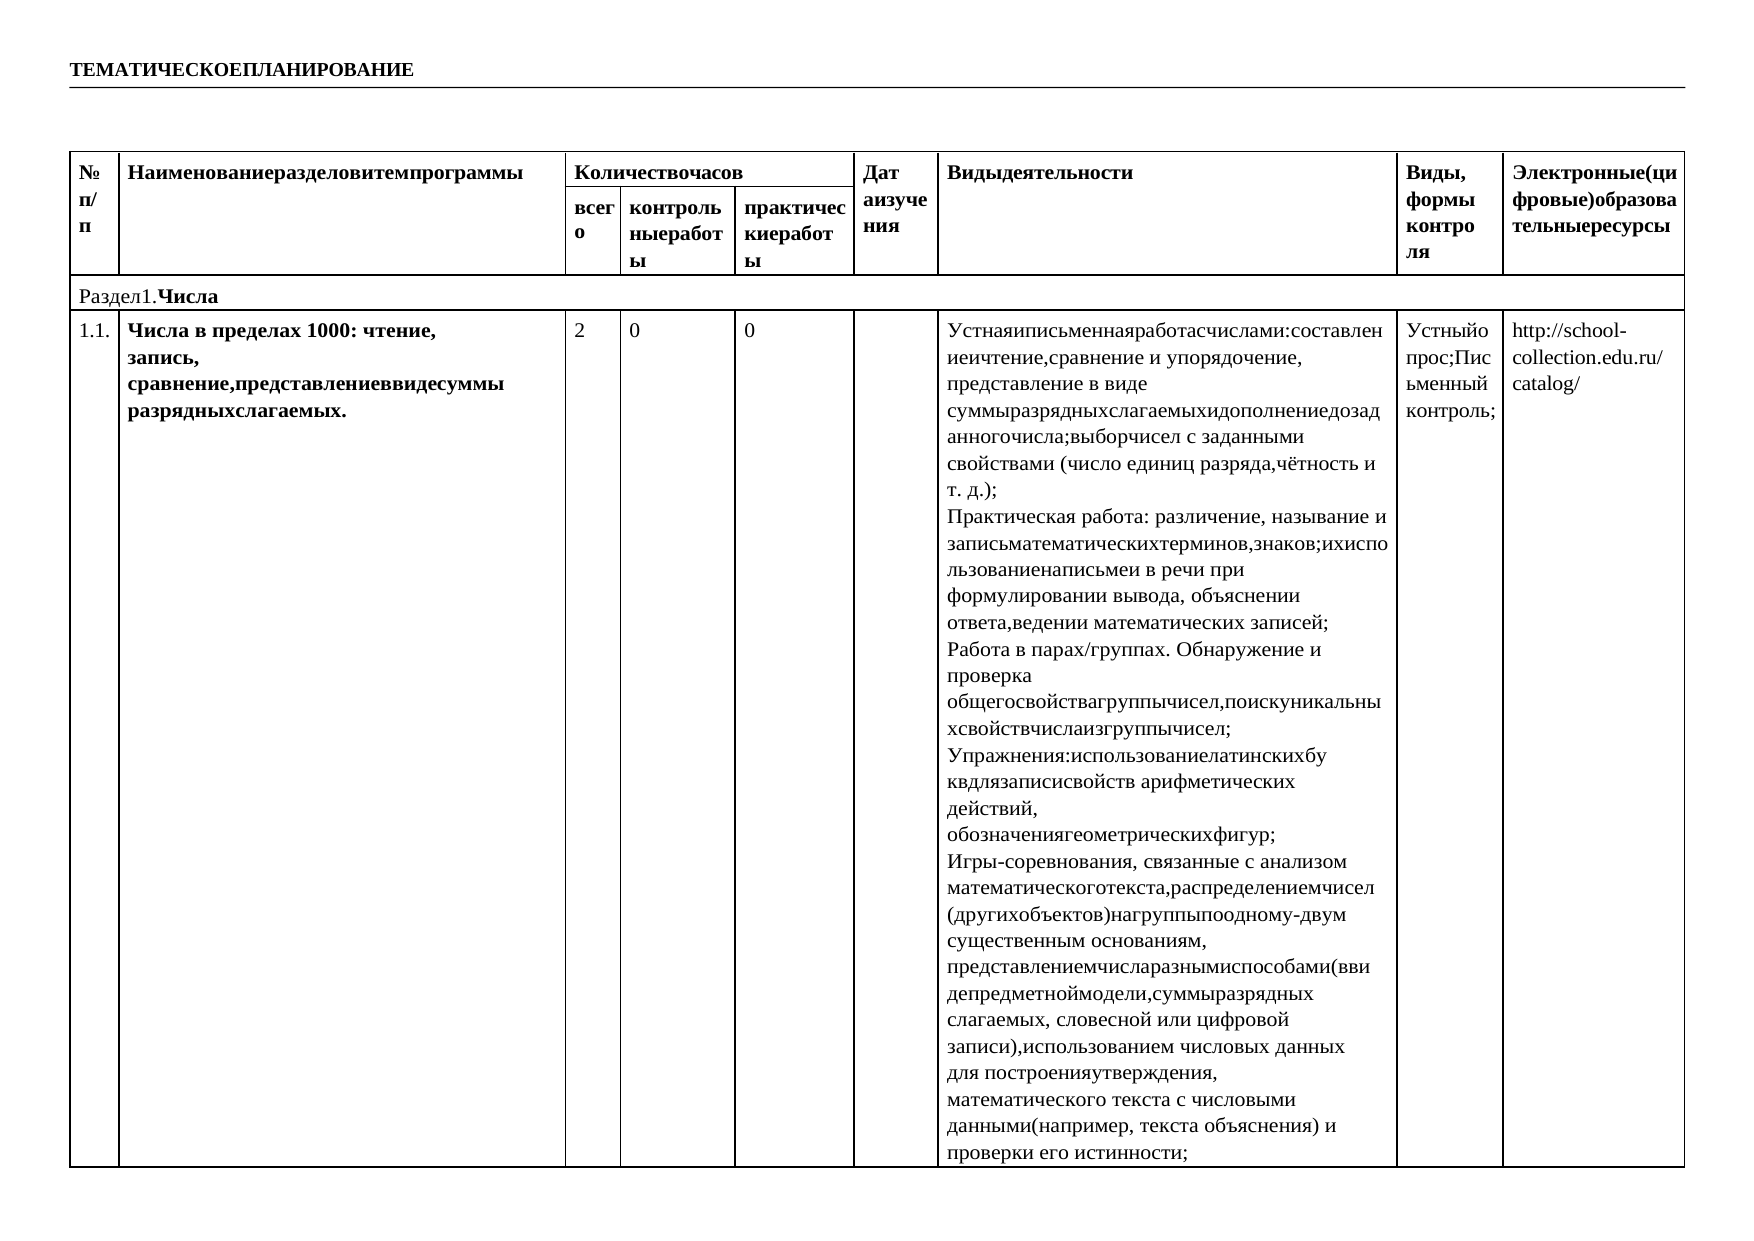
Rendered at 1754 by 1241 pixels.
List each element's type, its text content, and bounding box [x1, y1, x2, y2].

table_cell Числа в пределах 1000: чтение, запись, сравнение,представлениеввидесуммыразрядныхслагаемых. [120, 311, 565, 1166]
table_header Видыдеятельности [939, 152, 1397, 274]
table_cell Устныйопрос;Письменныйконтроль; [1398, 311, 1502, 1166]
table_cell контрольныеработы [621, 187, 734, 274]
table_header Электронные(цифровые)образовательныересурсы [1504, 152, 1684, 274]
table_cell http://school-collection.edu.ru/catalog/ [1504, 311, 1684, 1166]
table_cell Устнаяиписьменнаяработасчислами:составлениеичтение,сравнение и упорядочение, представление в виде суммыразрядныхслагаемыхидополнениедозаданногочисла;выборчисел с заданными свойствами (число единиц разряда,чётность и т. д.); Практическая работа: различение, называние и записьматематическихтерминов,знаков;ихиспользованиенаписьмеи в речи при формулировании вывода, объяснении ответа,ведении математических записей; Работа в парах/группах. Обнаружение и проверка общегосвойствагруппычисел,поискуникальныхсвойствчислаизгруппычисел; Упражнения:использованиелатинскихбуквдлязаписисвойств арифметических действий, обозначениягеометрическихфигур; Игры-соревнования, связанные с анализом математическоготекста,распределениемчисел(другихобъектов)нагруппыпоодному-двум существенным основаниям, представлениемчисларазнымиспособами(ввидепредметноймодели,суммыразрядных слагаемых, словесной или цифровой записи),использованием числовых данных для построенияутверждения, математического текста с числовыми данными(например, текста объяснения) и проверки его истинности; [939, 311, 1396, 1166]
table_cell 2 [566, 311, 620, 1166]
table_header Виды,формыконтроля [1398, 152, 1503, 274]
table_cell 0 [621, 311, 734, 1166]
table_cell всего [566, 187, 620, 274]
table_header Датаизучения [855, 152, 938, 274]
table_header Количествочасов [566, 152, 854, 186]
table_cell Раздел1.Числа [71, 276, 1684, 309]
text ТЕМАТИЧЕСКОЕПЛАНИРОВАНИЕ [69, 58, 1696, 81]
table_cell практическиеработы [736, 187, 853, 274]
table_cell 1.1. [71, 311, 118, 1166]
table_header Наименованиеразделовитемпрограммы [120, 152, 565, 274]
table_header №п/п [71, 152, 119, 274]
table_cell 0 [736, 311, 853, 1166]
table_cell [855, 311, 937, 1166]
